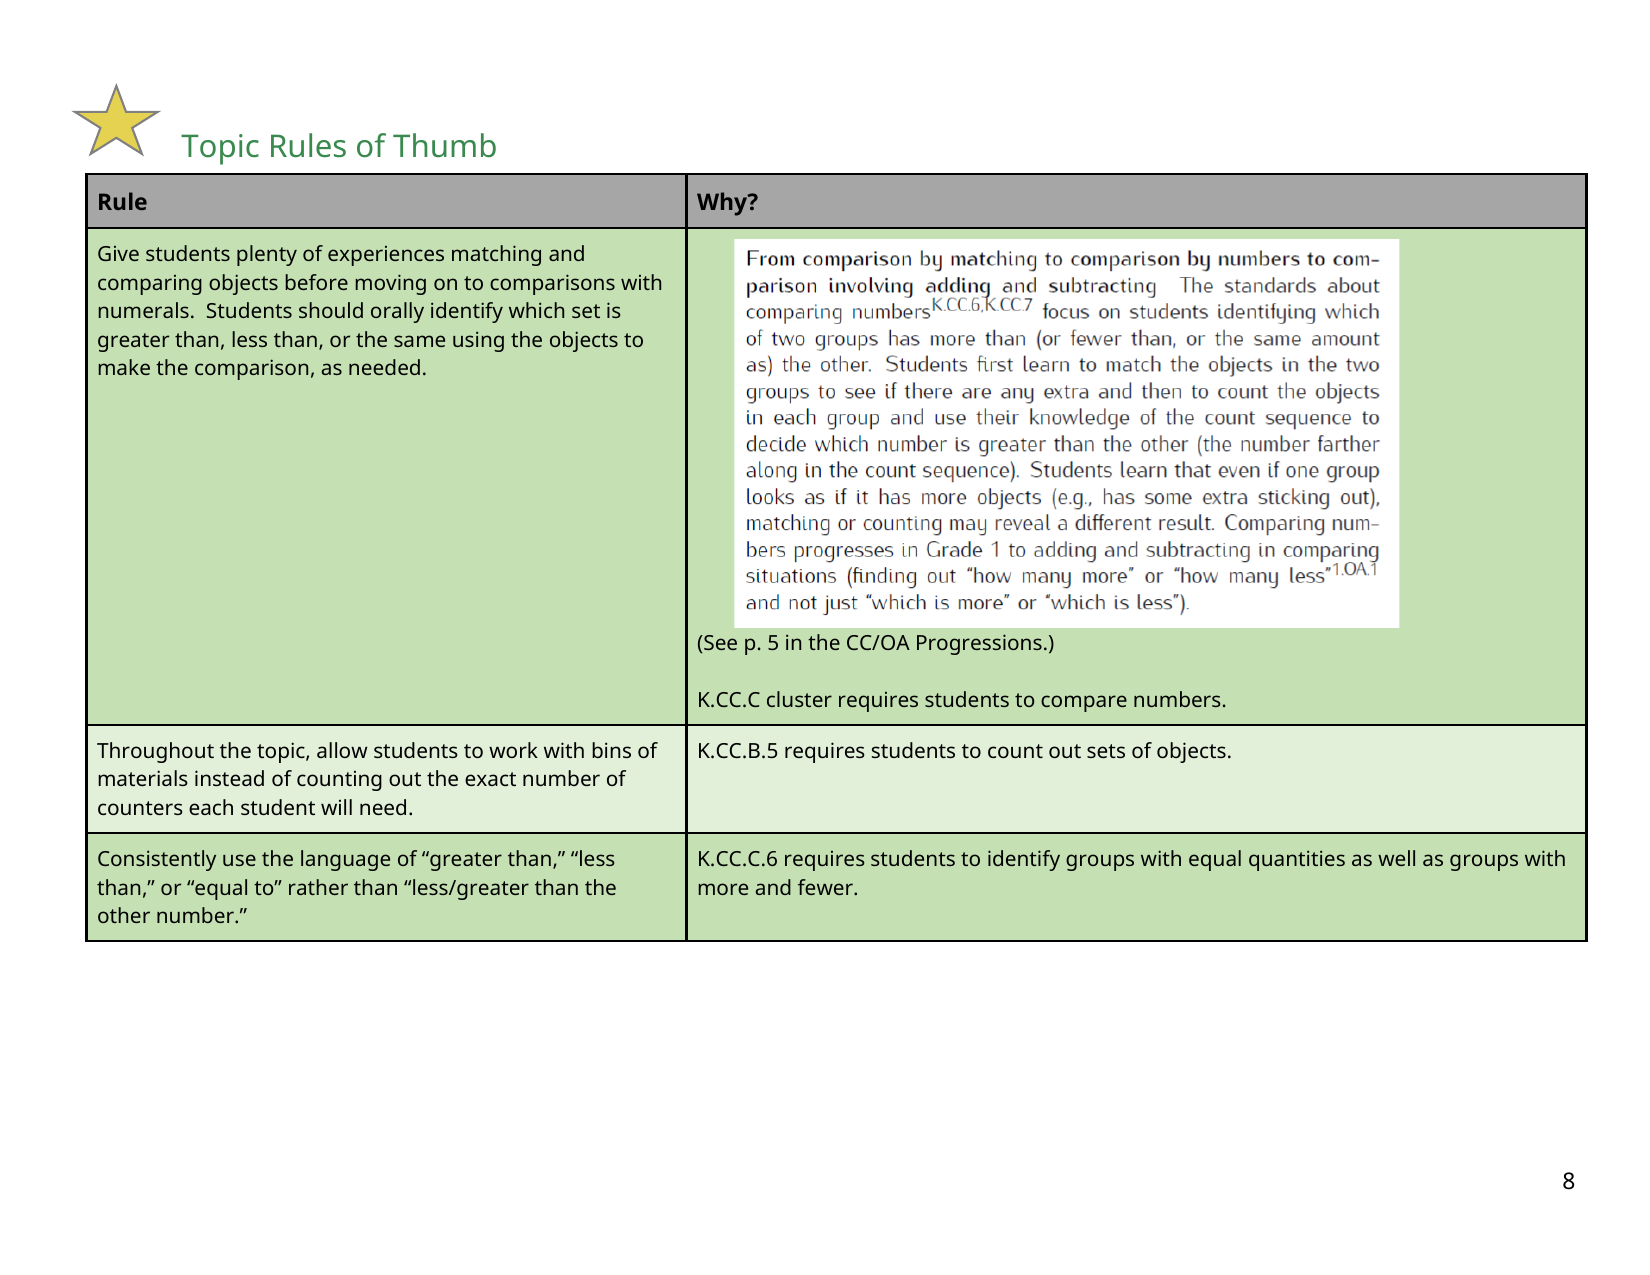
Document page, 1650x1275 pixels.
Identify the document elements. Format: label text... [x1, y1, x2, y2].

picture [734, 239, 1400, 628]
text Topic Rules of Thumb [75, 124, 1575, 167]
table_cell (See p. 5 in the CC/OA Progressions.) K.CC.C cluster requires students to compare numbers. [688, 229, 1585, 724]
table_cell Give students plenty of experiences matching and comparing objects before moving on to comparisons with numerals. Students should orally identify which set is greater than, less than, or the same using the objects to make the comparison, as needed. [88, 229, 685, 724]
table_cell K.CC.B.5 requires students to count out sets of objects. [688, 726, 1585, 832]
table_header Rule [88, 175, 685, 227]
table_cell K.CC.C.6 requires students to identify groups with equal quantities as well as groups with more and fewer. [688, 834, 1585, 940]
table_header Why? [688, 175, 1585, 227]
table_cell Consistently use the language of “greater than,” “less than,” or “equal to” rather than “less/greater than the other number.” [88, 834, 685, 940]
table_cell Throughout the topic, allow students to work with bins of materials instead of counting out the exact number of counters each student will need. [88, 726, 685, 832]
